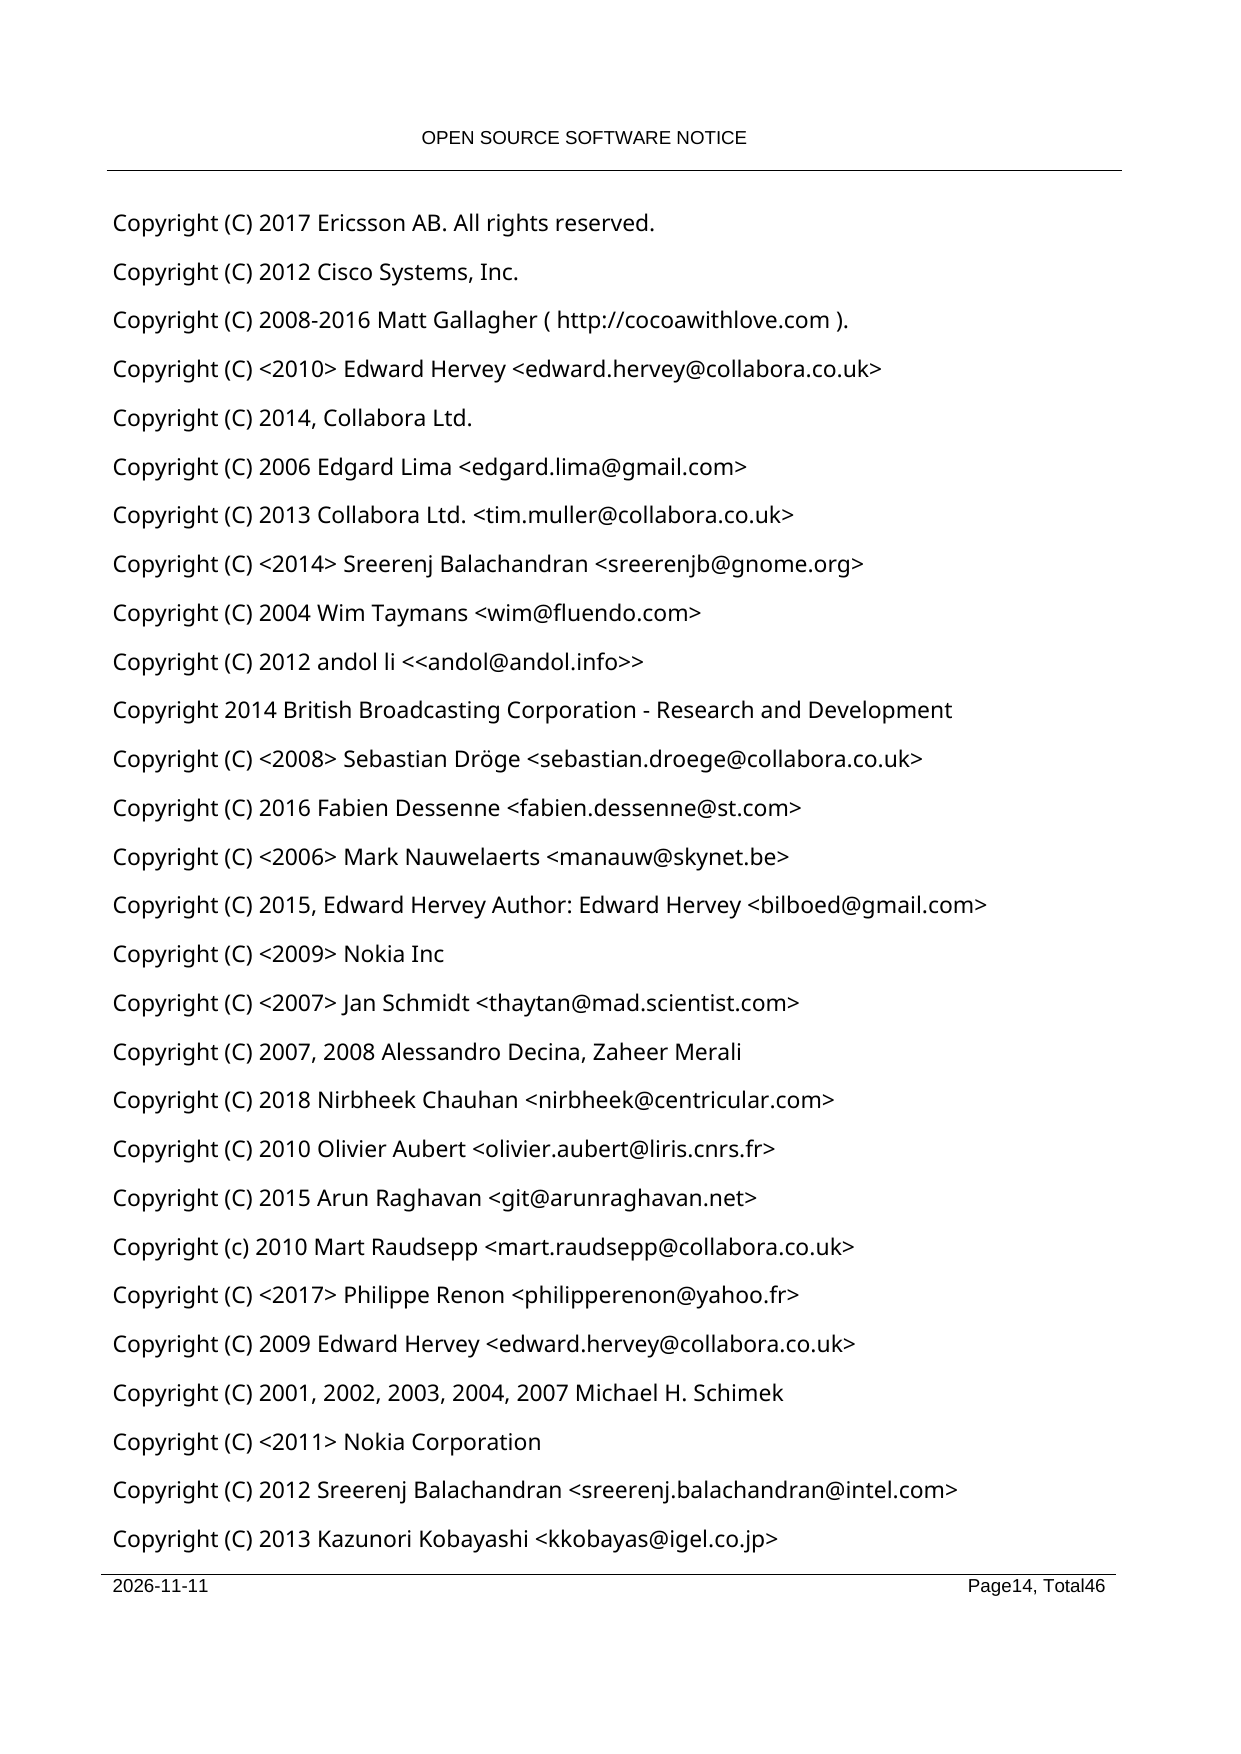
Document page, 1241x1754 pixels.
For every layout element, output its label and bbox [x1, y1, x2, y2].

text [112, 206, 1128, 1555]
